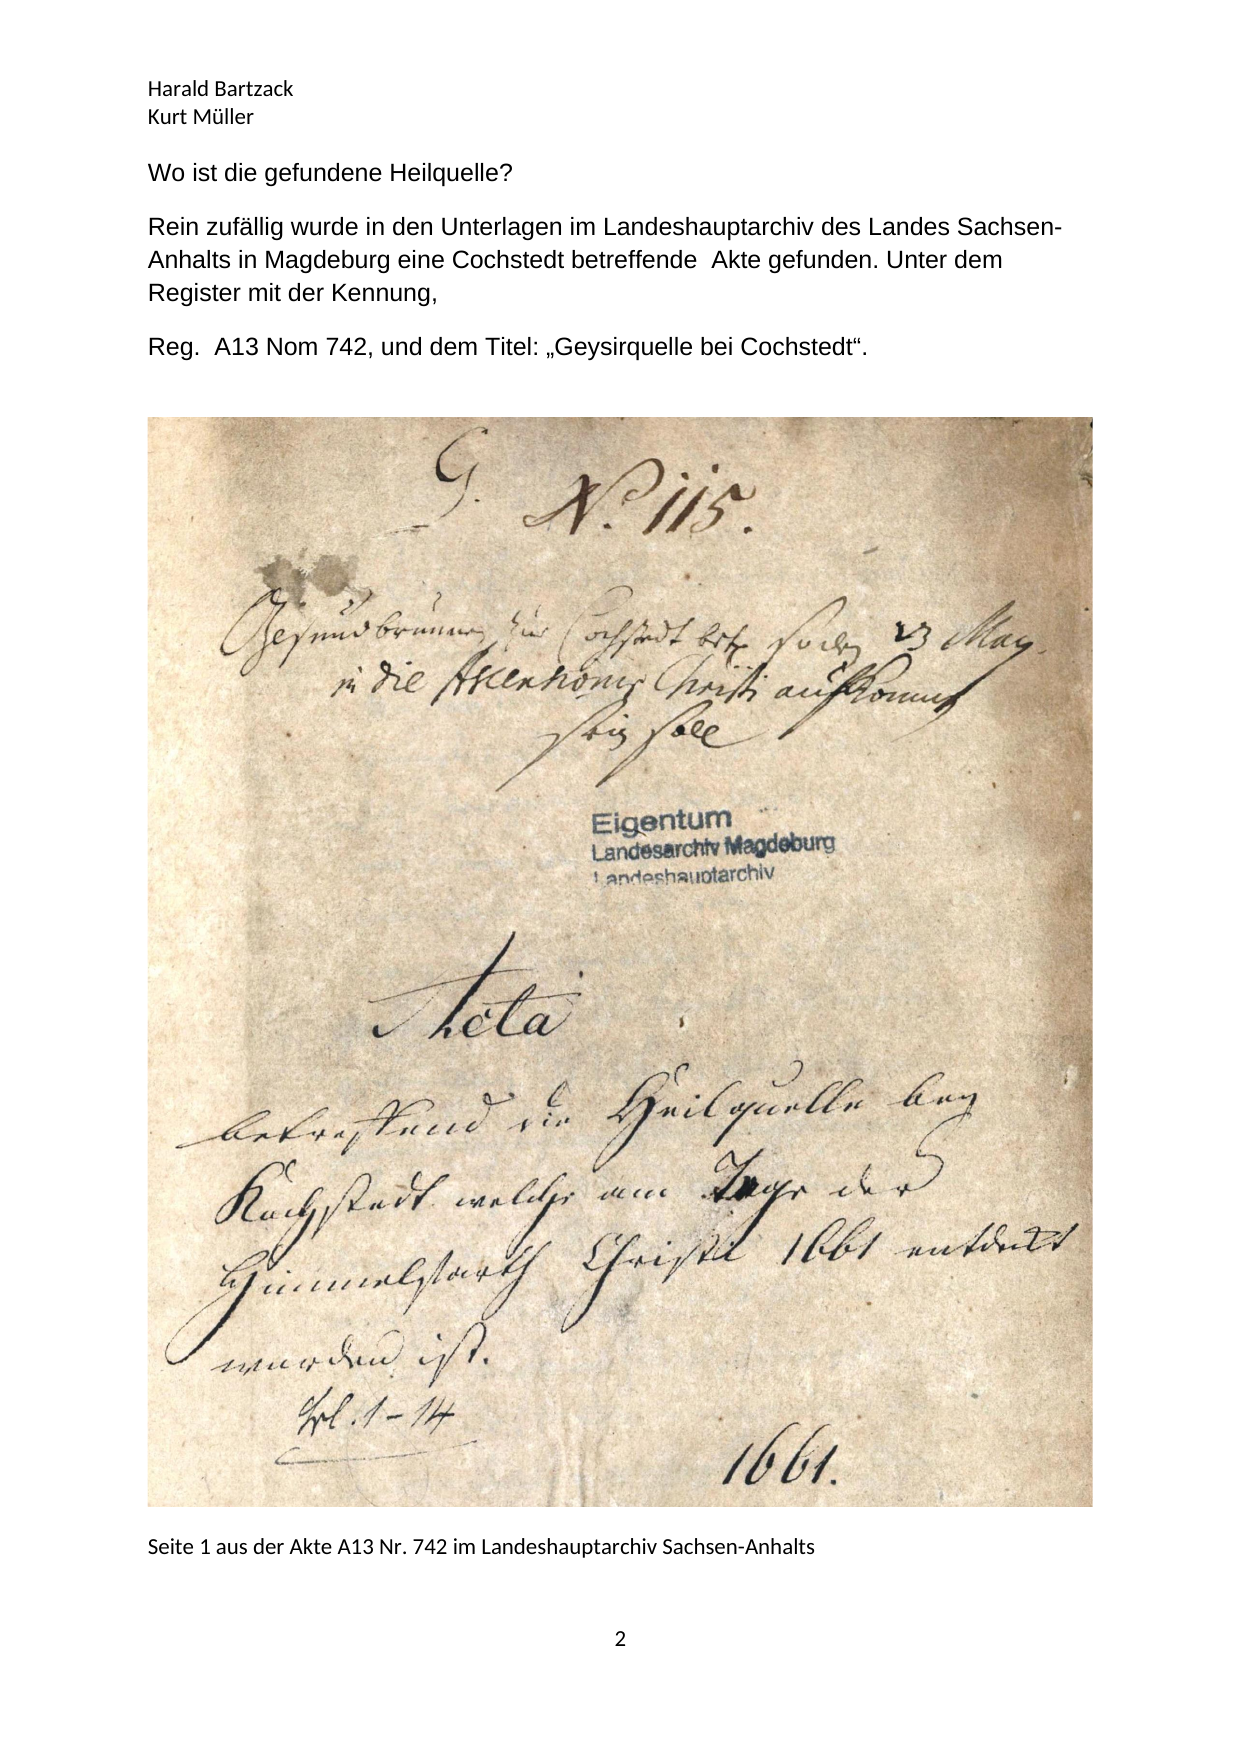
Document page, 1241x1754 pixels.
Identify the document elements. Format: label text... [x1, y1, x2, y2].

text Wo ist die gefundene Heilquelle? [148, 158, 1093, 187]
picture [147, 417, 1093, 1507]
text Reg. A13 Nom 742, und dem Titel: „Geysirquelle bei Cochstedt“. [148, 332, 1093, 360]
text Rein zufällig wurde in den Unterlagen im Landeshauptarchiv des Landes Sachsen-Anhalts in Magdeburg eine Cochstedt betreffende Akte gefunden. Unter dem Register mit der Kennung, [148, 212, 1093, 306]
text Seite 1 aus der Akte A13 Nr. 742 im Landeshauptarchiv Sachsen-Anhalts [148, 1532, 1093, 1560]
